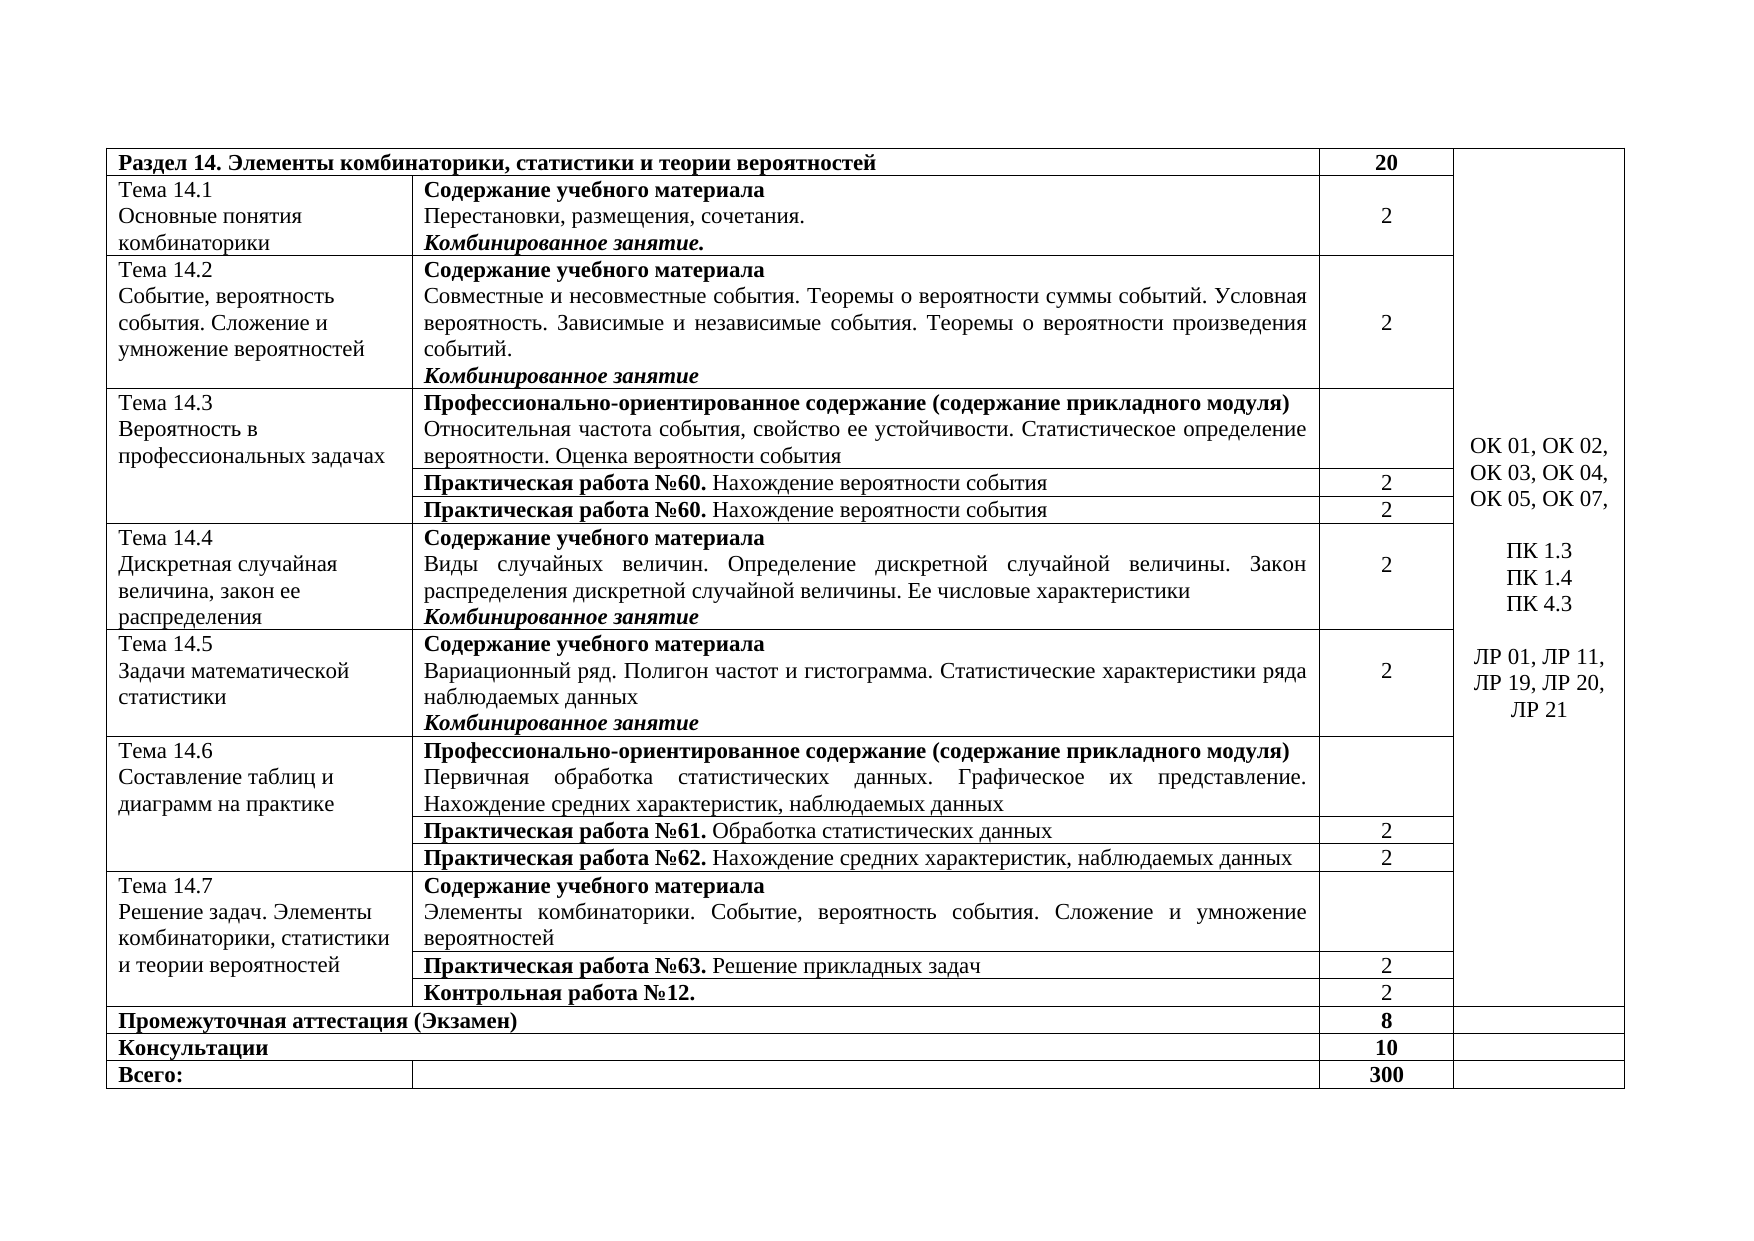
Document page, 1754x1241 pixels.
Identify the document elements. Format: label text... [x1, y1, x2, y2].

table_cell 2 [1320, 176, 1453, 255]
table_cell Контрольная работа №12. [413, 979, 1319, 1006]
table_cell 2 [1320, 469, 1453, 496]
table_cell Тема 14.4 Дискретная случайная величина, закон ее распределения [107, 524, 412, 629]
table_cell Консультации [107, 1034, 1319, 1060]
table_cell Тема 14.7 Решение задач. Элементы комбинаторики, статистики и теории вероятностей [107, 872, 412, 1006]
table_cell Практическая работа №63. Решение прикладных задач [413, 952, 1319, 978]
table_cell 2 [1320, 524, 1453, 629]
table_cell 2 [1320, 630, 1453, 736]
table_cell 20 [1320, 149, 1453, 175]
table_cell 2 [1320, 979, 1453, 1006]
table_cell Содержание учебного материала Вариационный ряд. Полигон частот и гистограмма. Статистические характеристики ряда наблюдаемых данных Комбинированное занятие [413, 630, 1319, 736]
table_cell Профессионально-ориентированное содержание (содержание прикладного модуля) Относительная частота события, свойство ее устойчивости. Статистическое определение вероятности. Оценка вероятности события [413, 389, 1319, 468]
table_cell Всего: [107, 1061, 412, 1088]
table_cell [1454, 1007, 1624, 1033]
table_cell Содержание учебного материала Перестановки, размещения, сочетания. Комбинированное занятие. [413, 176, 1319, 255]
table_cell 2 [1320, 952, 1453, 978]
table_cell 10 [1320, 1034, 1453, 1060]
table_cell Профессионально-ориентированное содержание (содержание прикладного модуля) Первичная обработка статистических данных. Графическое их представление. Нахождение средних характеристик, наблюдаемых данных [413, 737, 1319, 816]
table_cell [413, 1061, 1319, 1088]
table_cell 2 [1320, 817, 1453, 843]
table_cell 8 [1320, 1007, 1453, 1033]
table_cell [1320, 389, 1453, 468]
table_cell [1454, 1061, 1624, 1088]
table_cell Тема 14.6 Составление таблиц и диаграмм на практике [107, 737, 412, 871]
table_cell Тема 14.1 Основные понятия комбинаторики [107, 176, 412, 255]
table_cell Содержание учебного материала Виды случайных величин. Определение дискретной случайной величины. Закон распределения дискретной случайной величины. Ее числовые характеристики Комбинированное занятие [413, 524, 1319, 629]
table_cell Практическая работа №62. Нахождение средних характеристик, наблюдаемых данных [413, 844, 1319, 871]
table_cell Практическая работа №61. Обработка статистических данных [413, 817, 1319, 843]
table_cell 300 [1320, 1061, 1453, 1088]
table_cell [1454, 1034, 1624, 1060]
table_cell 2 [1320, 256, 1453, 388]
table_cell 2 [1320, 497, 1453, 523]
table_cell Тема 14.3 Вероятность в профессиональных задачах [107, 389, 412, 523]
table_cell ОК 01, ОК 02, ОК 03, ОК 04, ОК 05, ОК 07, ПК 1.3 ПК 1.4 ПК 4.3 ЛР 01, ЛР 11, ЛР 19, ЛР 20, ЛР 21 [1454, 149, 1624, 1006]
table_cell Практическая работа №60. Нахождение вероятности события [413, 497, 1319, 523]
table_cell Тема 14.2 Событие, вероятность события. Сложение и умножение вероятностей [107, 256, 412, 388]
table_cell Практическая работа №60. Нахождение вероятности события [413, 469, 1319, 496]
table_cell Промежуточная аттестация (Экзамен) [107, 1007, 1319, 1033]
table_cell Тема 14.5 Задачи математической статистики [107, 630, 412, 736]
table_cell 2 [1320, 844, 1453, 871]
table_cell [1320, 872, 1453, 951]
table_cell Раздел 14. Элементы комбинаторики, статистики и теории вероятностей [107, 149, 1319, 175]
table_cell Содержание учебного материала Элементы комбинаторики. Событие, вероятность события. Сложение и умножение вероятностей [413, 872, 1319, 951]
table_cell Содержание учебного материала Совместные и несовместные события. Теоремы о вероятности суммы событий. Условная вероятность. Зависимые и независимые события. Теоремы о вероятности произведения событий. Комбинированное занятие [413, 256, 1319, 388]
table_cell [1320, 737, 1453, 816]
